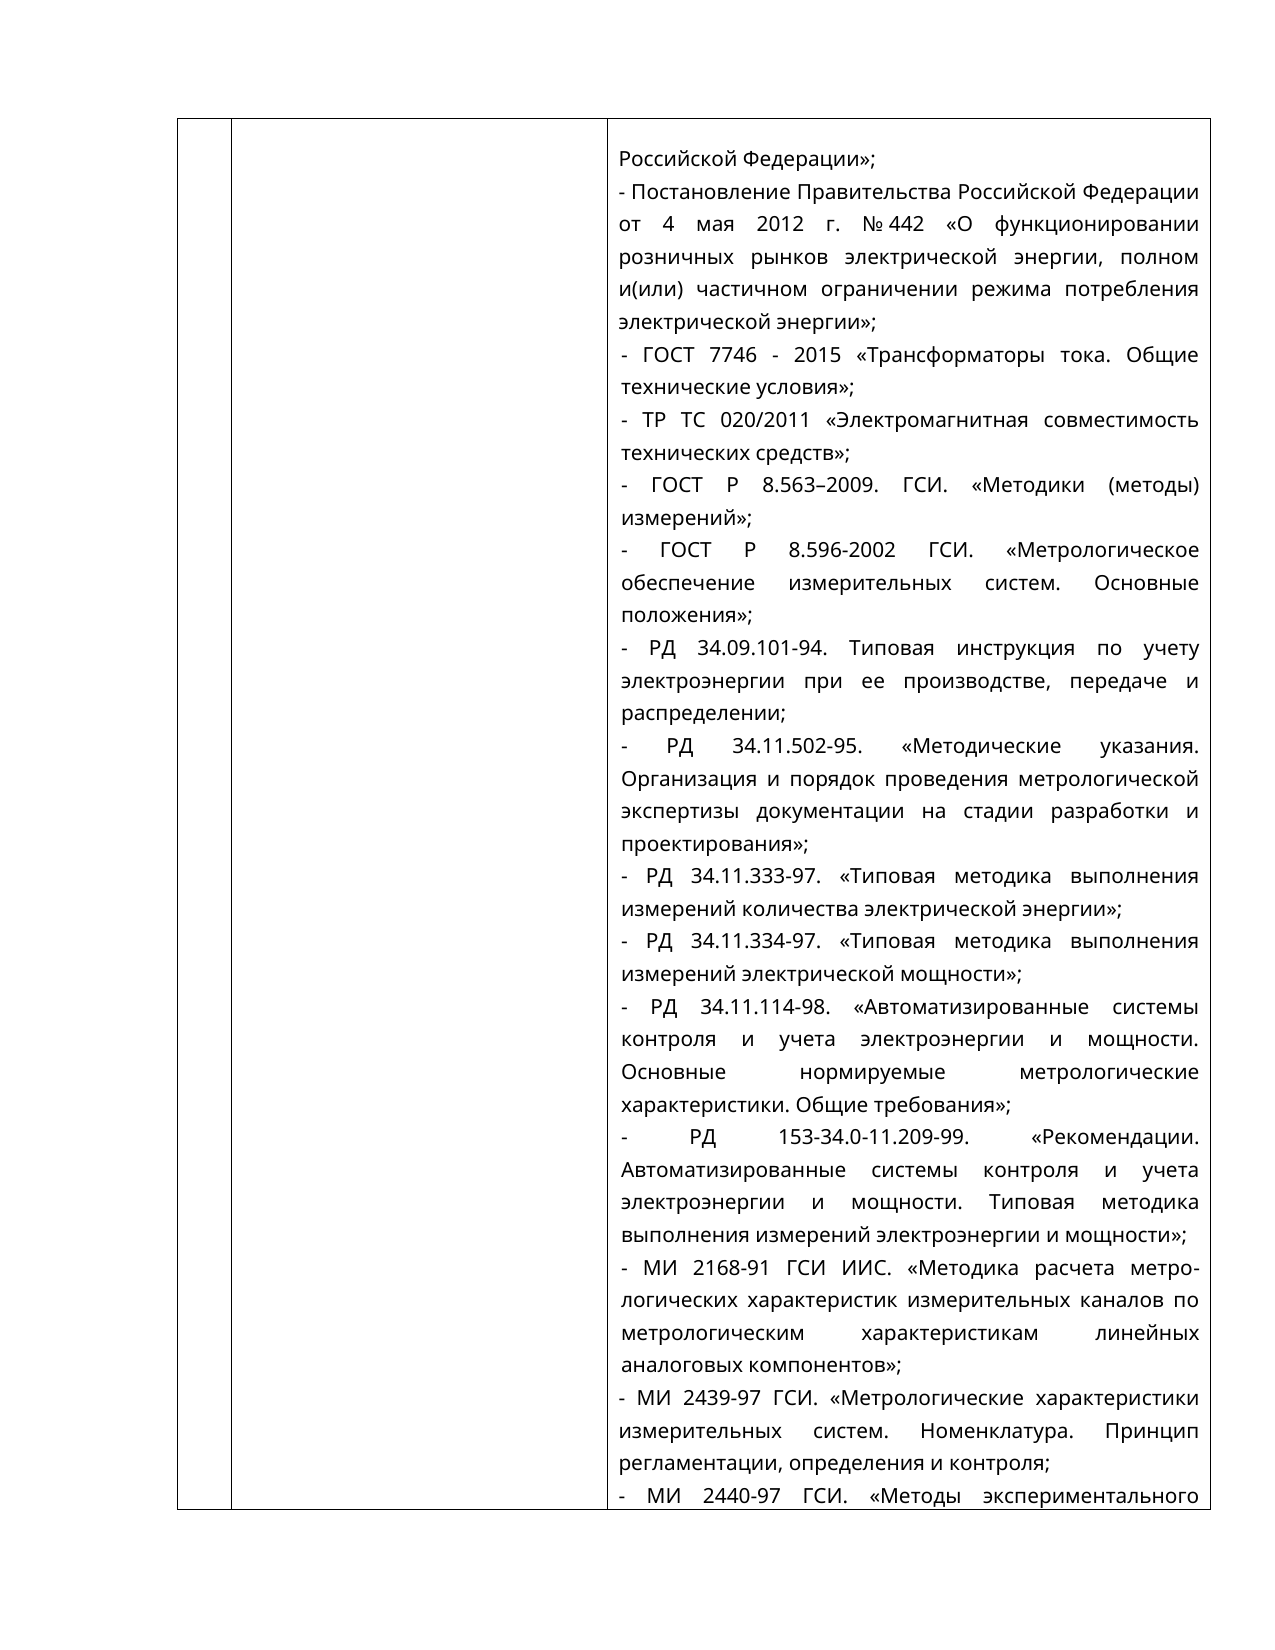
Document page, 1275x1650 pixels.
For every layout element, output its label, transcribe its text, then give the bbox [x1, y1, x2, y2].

table_cell 8 [178, 119, 231, 1509]
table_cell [608, 119, 1210, 1509]
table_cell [232, 119, 607, 1509]
